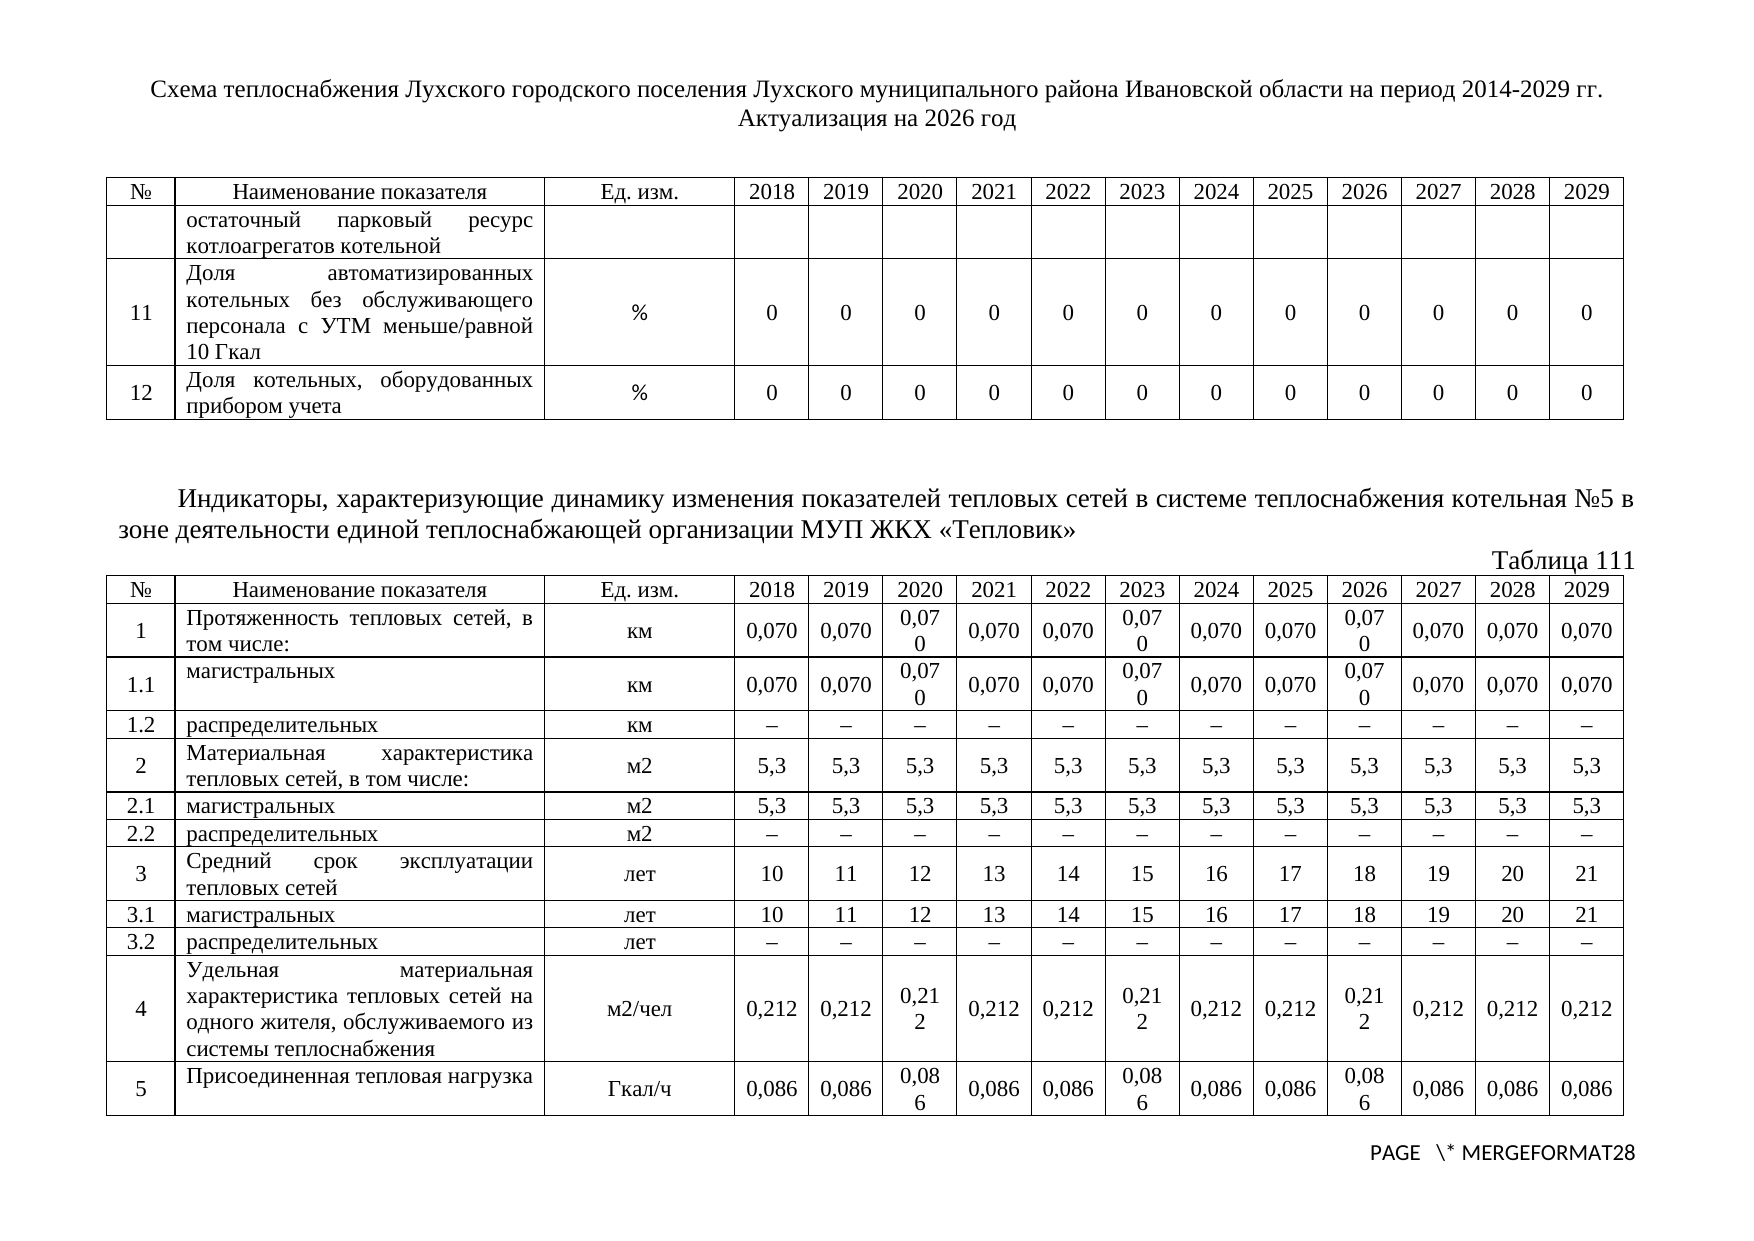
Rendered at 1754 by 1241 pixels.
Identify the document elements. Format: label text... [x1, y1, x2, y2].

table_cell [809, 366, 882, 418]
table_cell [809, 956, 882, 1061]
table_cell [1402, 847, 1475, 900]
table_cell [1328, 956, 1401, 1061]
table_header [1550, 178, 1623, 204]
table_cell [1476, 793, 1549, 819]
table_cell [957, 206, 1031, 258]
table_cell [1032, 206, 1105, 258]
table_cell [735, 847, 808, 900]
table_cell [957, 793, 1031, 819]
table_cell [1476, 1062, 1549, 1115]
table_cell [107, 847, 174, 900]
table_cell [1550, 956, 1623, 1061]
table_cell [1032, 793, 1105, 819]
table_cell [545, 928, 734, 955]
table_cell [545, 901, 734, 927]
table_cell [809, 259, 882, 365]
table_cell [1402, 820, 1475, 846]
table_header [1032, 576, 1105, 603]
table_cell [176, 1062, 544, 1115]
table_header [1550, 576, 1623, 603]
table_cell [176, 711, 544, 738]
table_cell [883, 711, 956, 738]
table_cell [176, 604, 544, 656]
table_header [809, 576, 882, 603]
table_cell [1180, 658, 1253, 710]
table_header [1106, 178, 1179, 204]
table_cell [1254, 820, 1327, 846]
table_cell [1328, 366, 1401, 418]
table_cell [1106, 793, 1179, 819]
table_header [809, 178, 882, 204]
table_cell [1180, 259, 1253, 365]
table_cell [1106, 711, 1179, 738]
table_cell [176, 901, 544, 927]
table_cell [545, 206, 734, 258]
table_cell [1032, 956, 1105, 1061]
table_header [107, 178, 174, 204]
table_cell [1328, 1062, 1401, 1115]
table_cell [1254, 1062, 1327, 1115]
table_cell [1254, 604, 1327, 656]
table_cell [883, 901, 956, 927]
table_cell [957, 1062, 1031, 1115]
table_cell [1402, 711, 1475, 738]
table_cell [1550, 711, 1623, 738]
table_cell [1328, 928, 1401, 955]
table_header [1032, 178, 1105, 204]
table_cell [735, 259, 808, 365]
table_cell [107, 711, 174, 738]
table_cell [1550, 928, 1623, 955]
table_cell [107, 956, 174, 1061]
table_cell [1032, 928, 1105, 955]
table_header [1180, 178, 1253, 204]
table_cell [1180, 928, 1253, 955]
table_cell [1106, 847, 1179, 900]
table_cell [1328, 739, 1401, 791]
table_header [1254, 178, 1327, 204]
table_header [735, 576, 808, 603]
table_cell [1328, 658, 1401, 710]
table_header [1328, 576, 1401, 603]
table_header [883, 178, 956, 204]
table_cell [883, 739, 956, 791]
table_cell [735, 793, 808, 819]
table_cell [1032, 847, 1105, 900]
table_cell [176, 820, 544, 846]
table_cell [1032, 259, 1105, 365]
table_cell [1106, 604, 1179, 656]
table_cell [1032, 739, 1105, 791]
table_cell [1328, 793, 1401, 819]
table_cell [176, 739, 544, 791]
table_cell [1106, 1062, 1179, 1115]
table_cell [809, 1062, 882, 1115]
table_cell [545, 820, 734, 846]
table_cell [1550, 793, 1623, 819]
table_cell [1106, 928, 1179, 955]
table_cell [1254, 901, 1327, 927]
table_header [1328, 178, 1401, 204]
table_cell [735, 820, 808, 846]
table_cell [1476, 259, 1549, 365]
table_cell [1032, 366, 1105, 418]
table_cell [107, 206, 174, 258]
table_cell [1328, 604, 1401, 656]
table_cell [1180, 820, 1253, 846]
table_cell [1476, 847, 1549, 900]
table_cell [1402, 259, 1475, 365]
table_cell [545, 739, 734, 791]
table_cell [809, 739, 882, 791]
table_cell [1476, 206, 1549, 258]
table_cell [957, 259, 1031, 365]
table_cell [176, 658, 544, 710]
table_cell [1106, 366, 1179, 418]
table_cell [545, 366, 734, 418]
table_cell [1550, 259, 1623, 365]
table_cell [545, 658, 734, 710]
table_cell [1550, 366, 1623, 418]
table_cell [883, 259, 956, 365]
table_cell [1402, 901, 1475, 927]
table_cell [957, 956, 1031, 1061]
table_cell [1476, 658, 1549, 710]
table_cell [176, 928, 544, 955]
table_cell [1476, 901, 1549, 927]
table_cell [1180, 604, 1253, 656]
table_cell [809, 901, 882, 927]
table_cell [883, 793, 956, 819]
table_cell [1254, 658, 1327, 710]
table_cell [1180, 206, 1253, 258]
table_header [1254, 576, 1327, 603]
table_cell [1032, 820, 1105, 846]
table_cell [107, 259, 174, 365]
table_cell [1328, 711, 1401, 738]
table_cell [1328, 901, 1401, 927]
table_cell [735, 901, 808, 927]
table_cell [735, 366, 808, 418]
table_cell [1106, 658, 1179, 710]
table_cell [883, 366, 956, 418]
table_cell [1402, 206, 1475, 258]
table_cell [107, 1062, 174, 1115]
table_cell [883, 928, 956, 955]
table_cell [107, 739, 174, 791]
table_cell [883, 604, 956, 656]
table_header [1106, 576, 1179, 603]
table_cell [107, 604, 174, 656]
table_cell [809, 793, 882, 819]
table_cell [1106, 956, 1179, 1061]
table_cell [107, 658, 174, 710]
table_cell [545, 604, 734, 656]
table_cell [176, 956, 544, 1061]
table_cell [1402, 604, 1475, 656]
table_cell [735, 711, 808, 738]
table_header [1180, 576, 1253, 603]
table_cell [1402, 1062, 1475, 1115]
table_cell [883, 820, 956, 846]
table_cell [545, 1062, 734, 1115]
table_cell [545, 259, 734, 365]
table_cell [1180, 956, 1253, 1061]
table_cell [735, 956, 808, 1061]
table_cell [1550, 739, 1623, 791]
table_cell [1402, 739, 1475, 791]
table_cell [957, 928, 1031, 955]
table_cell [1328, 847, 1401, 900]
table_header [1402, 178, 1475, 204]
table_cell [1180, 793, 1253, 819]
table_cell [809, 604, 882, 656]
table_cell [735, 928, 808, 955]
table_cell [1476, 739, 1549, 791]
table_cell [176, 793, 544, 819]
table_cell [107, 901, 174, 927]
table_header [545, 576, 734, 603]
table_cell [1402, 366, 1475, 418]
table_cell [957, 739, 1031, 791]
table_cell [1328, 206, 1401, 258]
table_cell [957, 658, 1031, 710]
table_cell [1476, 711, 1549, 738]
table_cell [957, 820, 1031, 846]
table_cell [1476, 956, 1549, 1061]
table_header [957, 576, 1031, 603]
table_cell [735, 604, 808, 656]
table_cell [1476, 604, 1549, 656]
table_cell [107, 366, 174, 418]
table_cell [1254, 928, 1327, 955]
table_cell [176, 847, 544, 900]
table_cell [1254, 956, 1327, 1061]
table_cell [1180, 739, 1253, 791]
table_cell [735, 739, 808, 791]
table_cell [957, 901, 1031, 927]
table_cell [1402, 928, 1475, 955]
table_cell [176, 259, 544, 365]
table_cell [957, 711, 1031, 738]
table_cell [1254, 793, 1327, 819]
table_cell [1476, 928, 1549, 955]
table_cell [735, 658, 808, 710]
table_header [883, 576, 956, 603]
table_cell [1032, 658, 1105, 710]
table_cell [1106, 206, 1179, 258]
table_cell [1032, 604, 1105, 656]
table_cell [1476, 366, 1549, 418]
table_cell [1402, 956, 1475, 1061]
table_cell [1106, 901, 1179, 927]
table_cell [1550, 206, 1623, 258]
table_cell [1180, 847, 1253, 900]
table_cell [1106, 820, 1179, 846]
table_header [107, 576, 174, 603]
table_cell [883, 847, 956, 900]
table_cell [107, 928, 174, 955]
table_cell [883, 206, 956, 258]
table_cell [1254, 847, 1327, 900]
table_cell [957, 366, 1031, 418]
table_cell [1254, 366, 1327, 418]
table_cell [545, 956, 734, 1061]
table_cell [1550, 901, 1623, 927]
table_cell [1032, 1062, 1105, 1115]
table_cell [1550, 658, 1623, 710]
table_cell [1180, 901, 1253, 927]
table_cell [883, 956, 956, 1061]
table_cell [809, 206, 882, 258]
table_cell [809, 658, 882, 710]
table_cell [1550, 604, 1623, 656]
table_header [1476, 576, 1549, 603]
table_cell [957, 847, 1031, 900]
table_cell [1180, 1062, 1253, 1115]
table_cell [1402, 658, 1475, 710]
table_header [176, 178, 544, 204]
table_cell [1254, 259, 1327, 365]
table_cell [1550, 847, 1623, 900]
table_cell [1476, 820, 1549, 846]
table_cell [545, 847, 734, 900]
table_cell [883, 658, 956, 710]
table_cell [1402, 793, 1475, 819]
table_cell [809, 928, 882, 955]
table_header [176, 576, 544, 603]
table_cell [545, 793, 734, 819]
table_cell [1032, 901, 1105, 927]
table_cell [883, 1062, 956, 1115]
text Таблица 111 [118, 544, 1636, 575]
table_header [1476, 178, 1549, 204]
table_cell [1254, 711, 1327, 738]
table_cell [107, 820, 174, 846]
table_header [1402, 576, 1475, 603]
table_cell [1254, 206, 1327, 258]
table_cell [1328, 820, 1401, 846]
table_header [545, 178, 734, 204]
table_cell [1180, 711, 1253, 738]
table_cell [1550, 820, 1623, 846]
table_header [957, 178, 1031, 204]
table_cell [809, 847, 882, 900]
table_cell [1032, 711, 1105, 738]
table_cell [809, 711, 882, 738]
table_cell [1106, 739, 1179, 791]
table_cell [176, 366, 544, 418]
text Индикаторы, характеризующие динамику изменения показателей тепловых сетей в системе теплоснабжения котельная №5 в зоне деятельности единой теплоснабжающей организации МУП ЖКХ «Тепловик» [118, 482, 1636, 544]
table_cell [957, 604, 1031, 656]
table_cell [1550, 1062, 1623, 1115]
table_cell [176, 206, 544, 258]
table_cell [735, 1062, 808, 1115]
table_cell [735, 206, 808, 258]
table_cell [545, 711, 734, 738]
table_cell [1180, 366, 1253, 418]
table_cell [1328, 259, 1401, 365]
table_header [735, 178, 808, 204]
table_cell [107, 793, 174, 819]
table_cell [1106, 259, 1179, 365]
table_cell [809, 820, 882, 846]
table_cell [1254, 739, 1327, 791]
